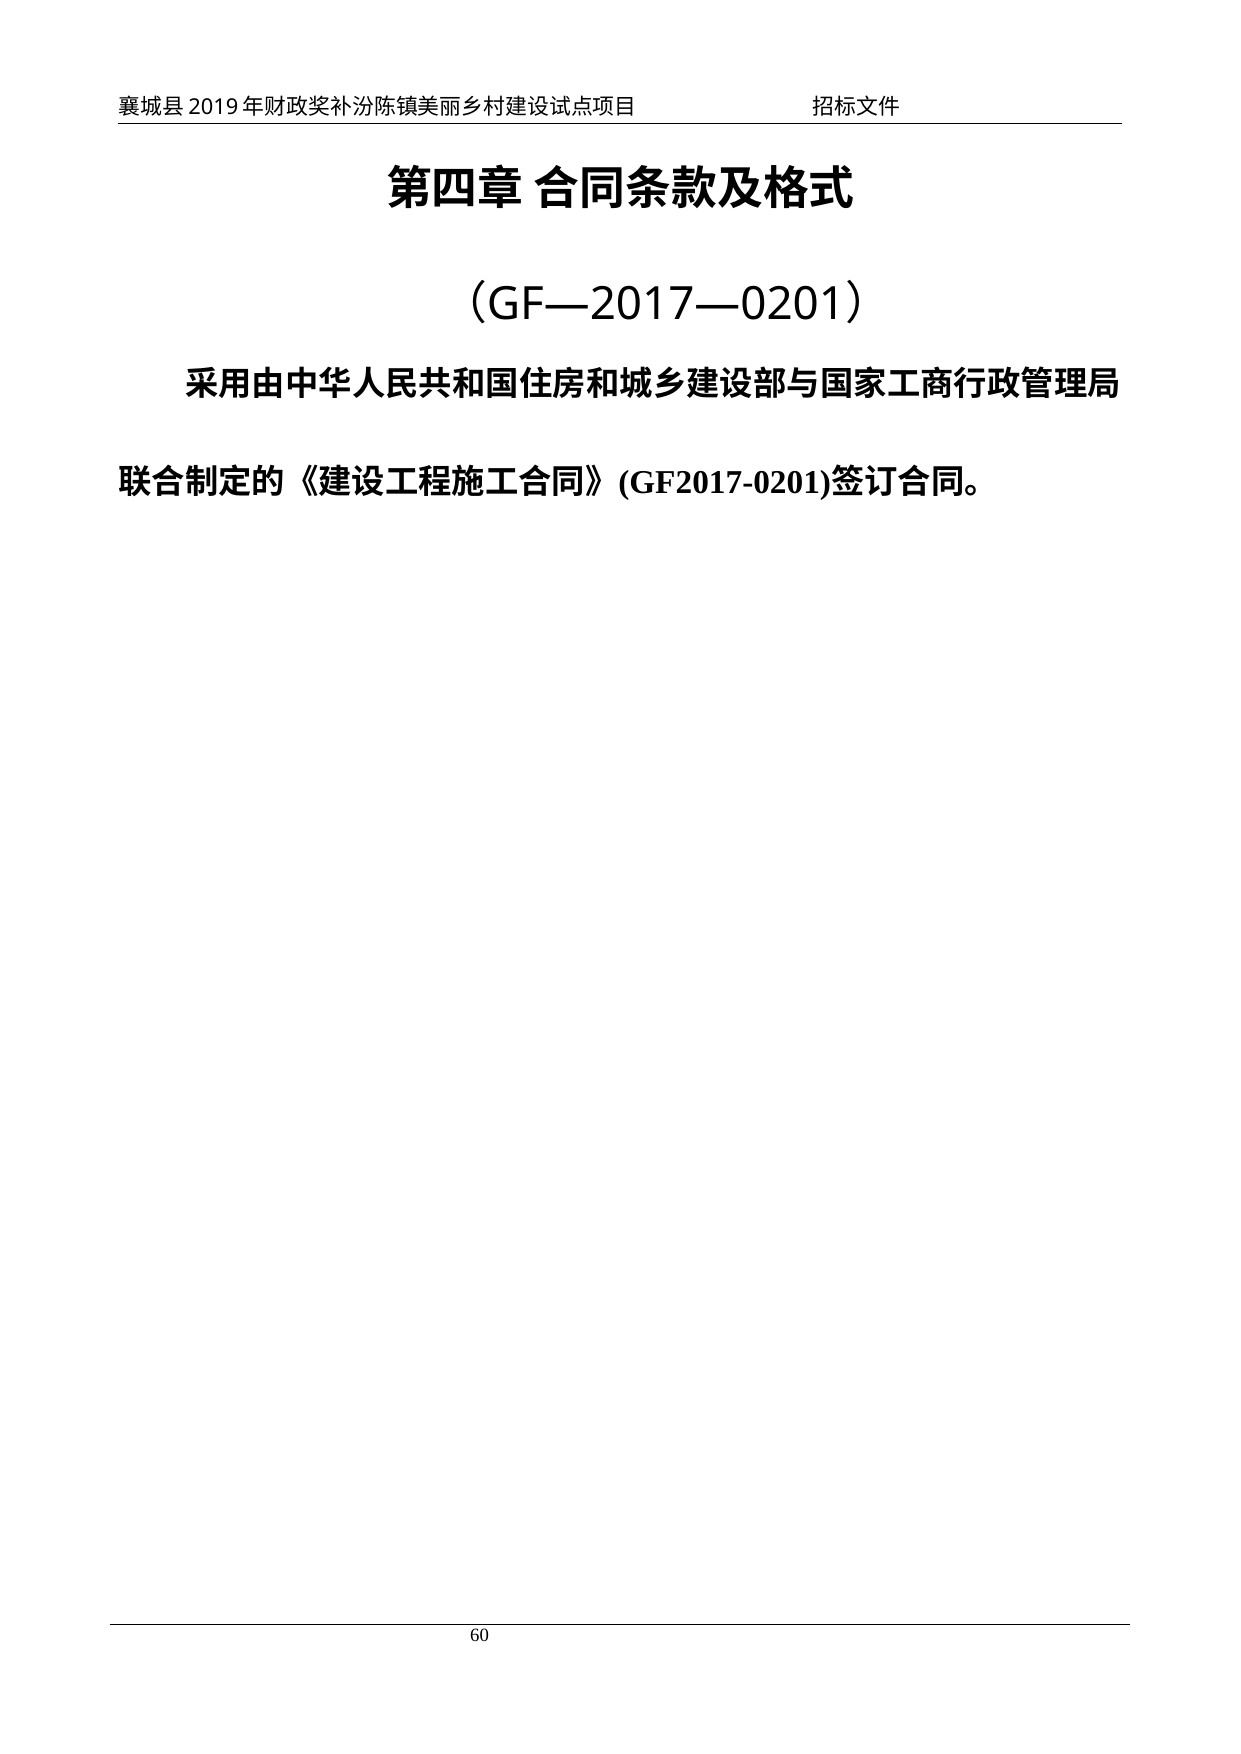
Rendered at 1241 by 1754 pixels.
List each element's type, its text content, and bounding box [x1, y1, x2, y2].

text （GF—2017—0201） [118, 251, 1122, 348]
text 采用由中华人民共和国住房和城乡建设部与国家工商行政管理局联合制定的《建设工程施工合同》(GF2017-0201)签订合同。 [118, 348, 1122, 511]
subtitle 第四章 合同条款及格式 [118, 152, 1122, 218]
